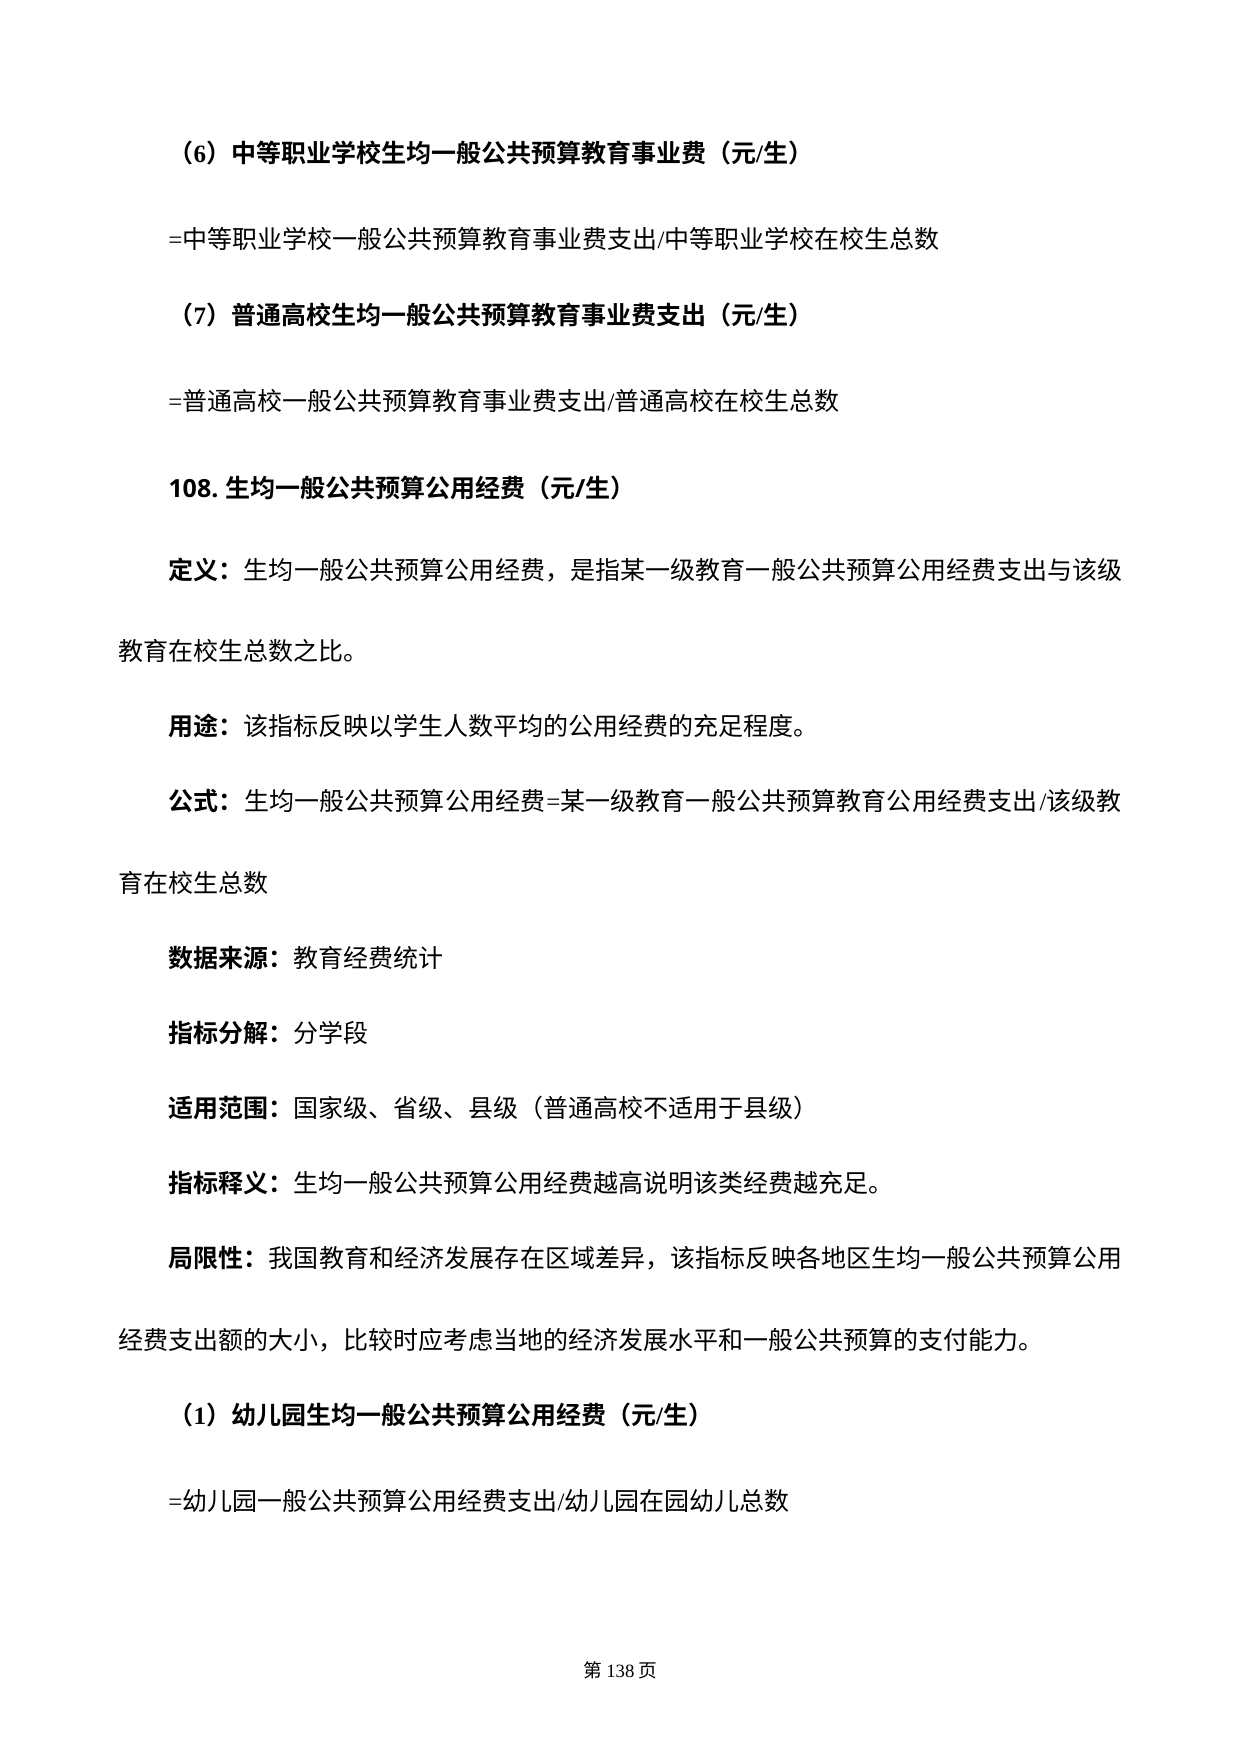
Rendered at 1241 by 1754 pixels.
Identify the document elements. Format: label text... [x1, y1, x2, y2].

text 定义：生均一般公共预算公用经费，是指某一级教育一般公共预算公用经费支出与该级教育在校生总数之比。 [118, 534, 1122, 684]
text 用途：该指标反映以学生人数平均的公用经费的充足程度。 [118, 691, 1122, 759]
text 适用范围：国家级、省级、县级（普通高校不适用于县级） [118, 1073, 1122, 1141]
text =中等职业学校一般公共预算教育事业费支出/中等职业学校在校生总数 [118, 204, 1122, 272]
text 局限性：我国教育和经济发展存在区域差异，该指标反映各地区生均一般公共预算公用经费支出额的大小，比较时应考虑当地的经济发展水平和一般公共预算的支付能力。 [118, 1223, 1122, 1372]
text 公式：生均一般公共预算公用经费=某一级教育一般公共预算教育公用经费支出/该级教育在校生总数 [118, 766, 1122, 915]
subtitle （6）中等职业学校生均一般公共预算教育事业费（元/生） [118, 118, 1122, 186]
text =普通高校一般公共预算教育事业费支出/普通高校在校生总数 [118, 365, 1122, 433]
text 指标分解：分学段 [118, 998, 1122, 1066]
subtitle （7）普通高校生均一般公共预算教育事业费支出（元/生） [118, 279, 1122, 347]
text 数据来源：教育经费统计 [118, 922, 1122, 990]
subtitle （1）幼儿园生均一般公共预算公用经费（元/生） [118, 1379, 1122, 1447]
text 指标释义：生均一般公共预算公用经费越高说明该类经费越充足。 [118, 1148, 1122, 1216]
text =幼儿园一般公共预算公用经费支出/幼儿园在园幼儿总数 [118, 1466, 1122, 1533]
subtitle 108. 生均一般公共预算公用经费（元/生） [118, 453, 1122, 521]
